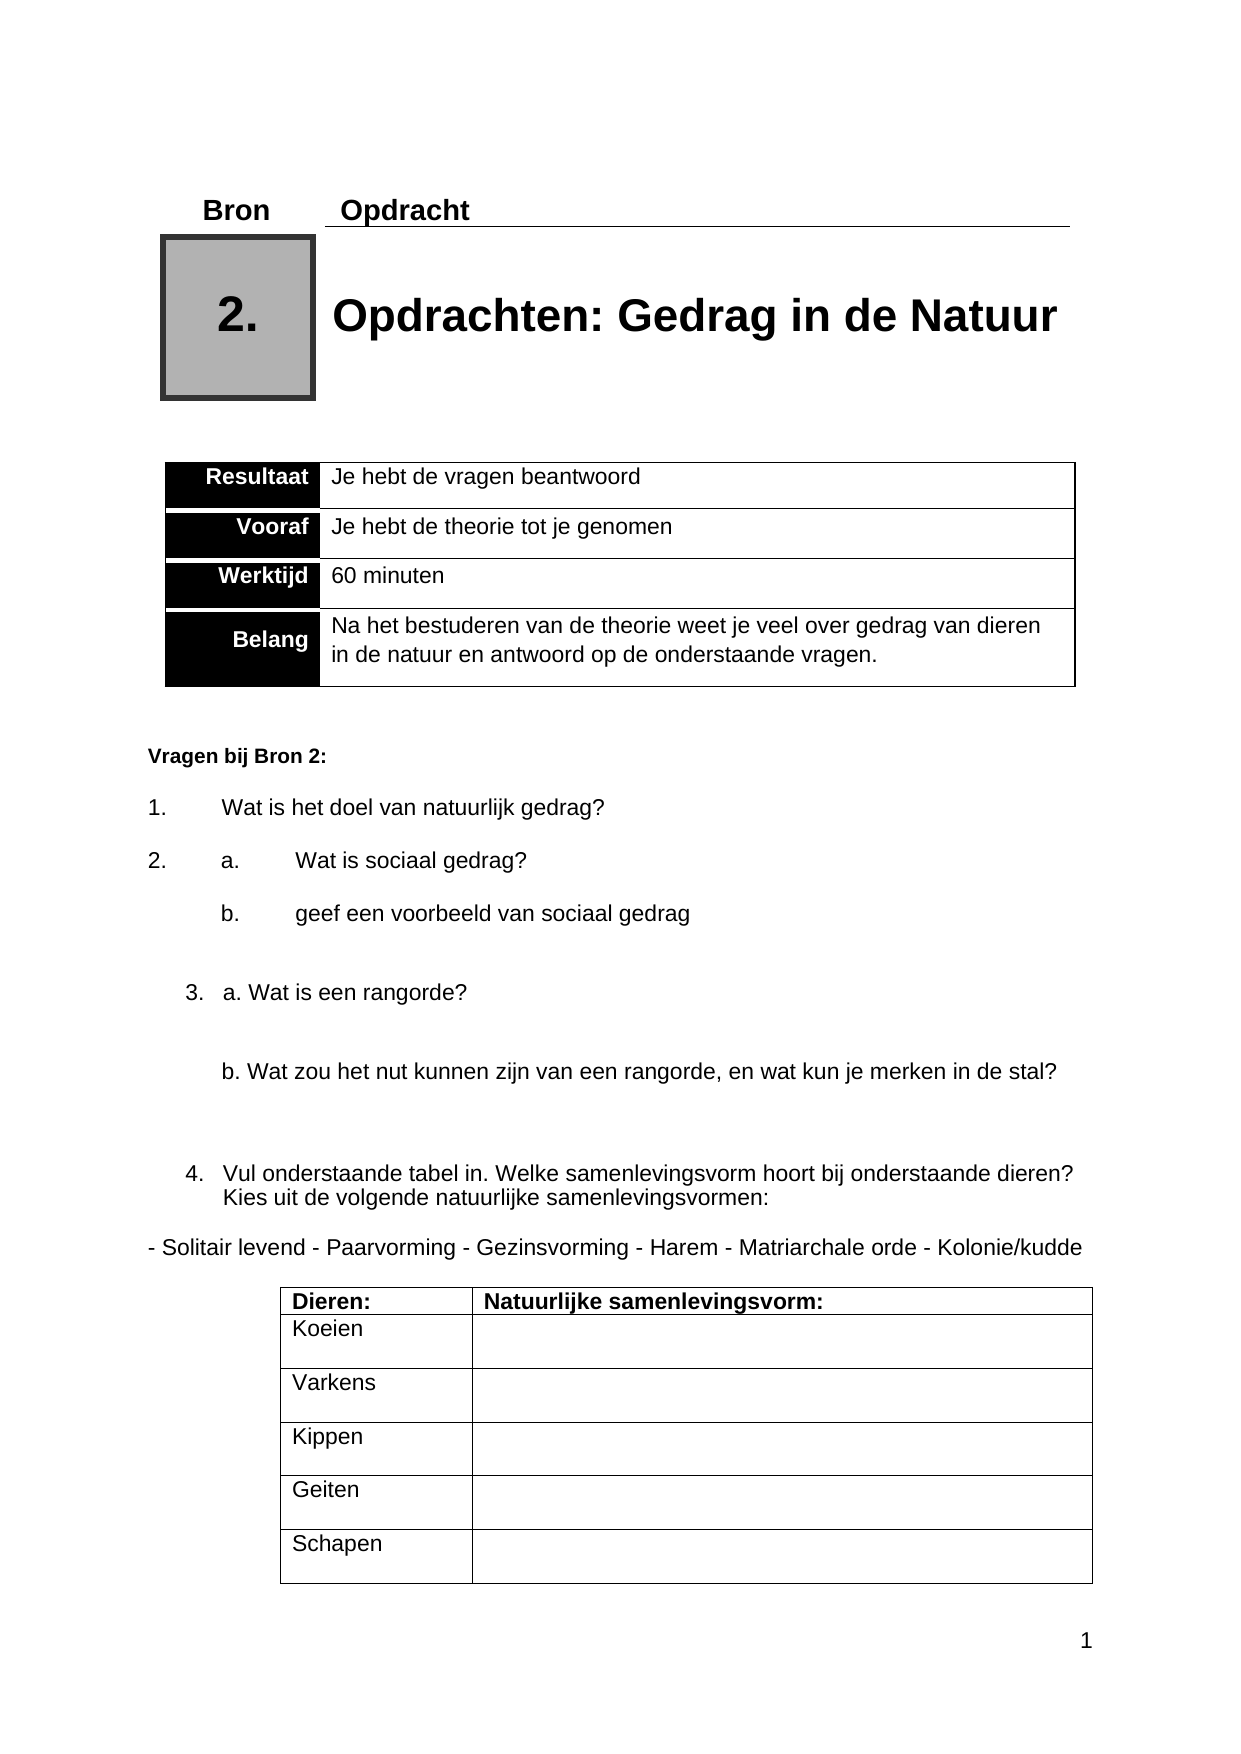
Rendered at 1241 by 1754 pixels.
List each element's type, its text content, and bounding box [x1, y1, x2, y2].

table_header Natuurlijke samenlevingsvorm: [473, 1288, 1092, 1314]
table_header Resultaat [166, 463, 320, 508]
table_cell Koeien [281, 1315, 472, 1368]
table_cell Kippen [281, 1423, 472, 1475]
table_cell Schapen [281, 1530, 472, 1583]
table_cell 60 minuten [320, 559, 1074, 608]
table_cell Vooraf [166, 513, 320, 558]
table_header Bron [148, 193, 325, 226]
table_cell Na het bestuderen van de theorie weet je veel over gedrag van dieren in de natuur en antwoord op de onderstaande vragen. [320, 609, 1074, 686]
table_cell 2. Opdrachten: Gedrag in de Natuur [148, 226, 1070, 409]
table_cell [473, 1423, 1092, 1475]
text b. geef een voorbeeld van sociaal gedrag [221, 899, 1093, 926]
table_header Je hebt de vragen beantwoord [320, 463, 1074, 508]
table_cell [473, 1315, 1092, 1368]
table_cell [473, 1369, 1092, 1422]
table_cell Je hebt de theorie tot je genomen [320, 509, 1074, 558]
table_cell Varkens [281, 1369, 472, 1422]
subtitle Vragen bij Bron 2: [148, 744, 1093, 768]
list Vul onderstaande tabel in. Welke samenlevingsvorm hoort bij onderstaande dieren? Kies uit de volgende natuurlijke samenlevingsvormen: [185, 1163, 1093, 1210]
text b. Wat zou het nut kunnen zijn van een rangorde, en wat kun je merken in de stal? [148, 1058, 1093, 1084]
table_cell [473, 1476, 1092, 1529]
text 1. Wat is het doel van natuurlijk gedrag? [148, 794, 1093, 820]
table_header Dieren: [281, 1288, 472, 1314]
table_cell Geiten [281, 1476, 472, 1529]
text 2. a. Wat is sociaal gedrag? [148, 847, 1093, 873]
list a. Wat is een rangorde? [185, 978, 1093, 1005]
text - Solitair levend - Paarvorming - Gezinsvorming - Harem - Matriarchale orde - Kolonie/kudde [148, 1237, 1093, 1260]
table_cell [473, 1530, 1092, 1583]
table_cell Werktijd [166, 563, 320, 608]
table_header Opdracht [325, 193, 1070, 226]
table_cell Belang [166, 612, 320, 686]
